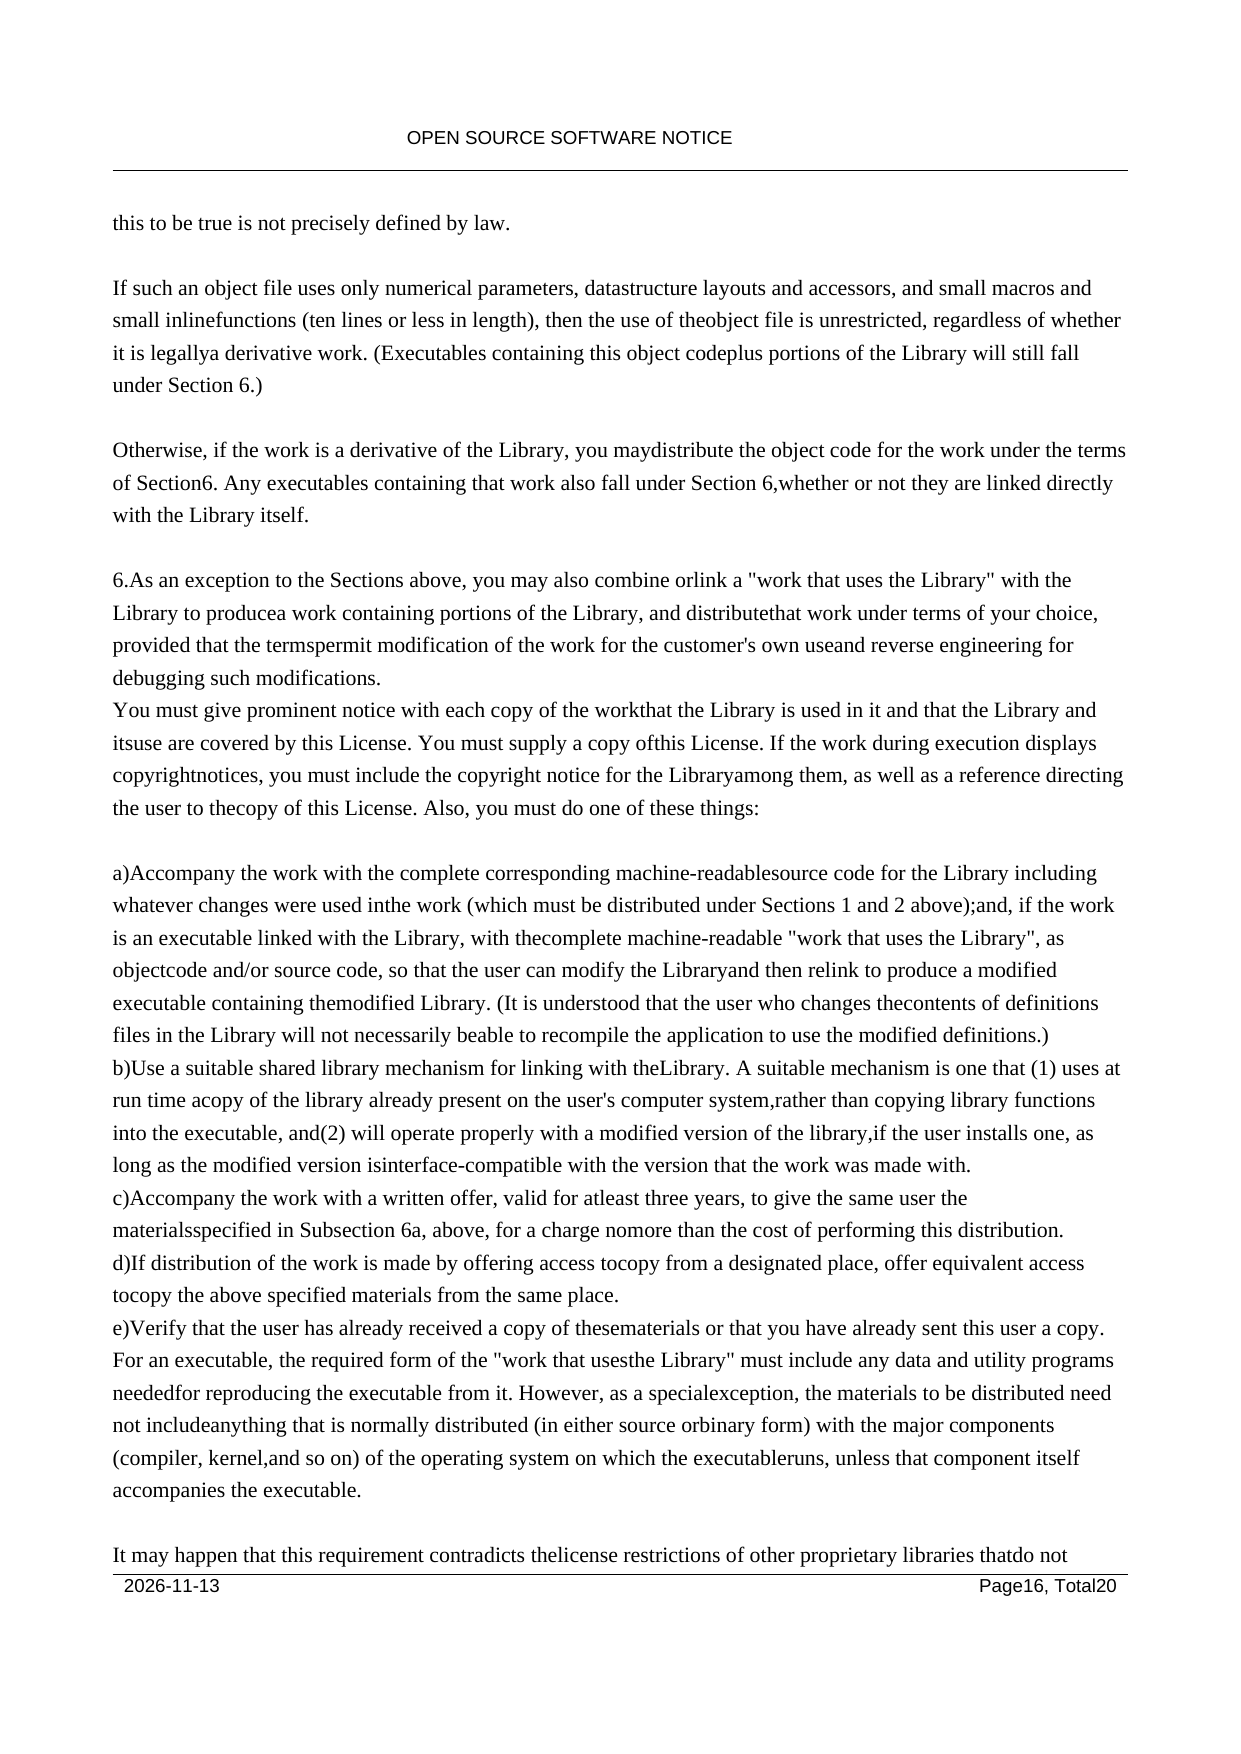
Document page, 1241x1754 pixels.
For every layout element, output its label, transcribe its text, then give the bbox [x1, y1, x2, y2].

text 6.As an exception to the Sections above, you may also combine orlink a "work that uses the Library" with the Library to producea work containing portions of the Library, and distributethat work under terms of your choice, provided that the termspermit modification of the work for the customer's own useand reverse engineering for debugging such modifications. [112, 564, 1128, 694]
text e)Verify that the user has already received a copy of thesematerials or that you have already sent this user a copy. [112, 1311, 1128, 1344]
text d)If distribution of the work is made by offering access tocopy from a designated place, offer equivalent access tocopy the above specified materials from the same place. [112, 1246, 1128, 1311]
text a)Accompany the work with the complete corresponding machine-readablesource code for the Library including whatever changes were used inthe work (which must be distributed under Sections 1 and 2 above);and, if the work is an executable linked with the Library, with thecomplete machine-readable "work that uses the Library", as objectcode and/or source code, so that the user can modify the Libraryand then relink to produce a modified executable containing themodified Library. (It is understood that the user who changes thecontents of definitions files in the Library will not necessarily beable to recompile the application to use the modified definitions.) [112, 856, 1128, 1051]
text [112, 1539, 1128, 1571]
text You must give prominent notice with each copy of the workthat the Library is used in it and that the Library and itsuse are covered by this License. You must supply a copy ofthis License. If the work during execution displays copyrightnotices, you must include the copyright notice for the Libraryamong them, as well as a reference directing the user to thecopy of this License. Also, you must do one of these things: [112, 694, 1128, 824]
text Otherwise, if the work is a derivative of the Library, you maydistribute the object code for the work under the terms of Section6. Any executables containing that work also fall under Section 6,whether or not they are linked directly with the Library itself. [112, 434, 1128, 531]
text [112, 206, 1128, 239]
text b)Use a suitable shared library mechanism for linking with theLibrary. A suitable mechanism is one that (1) uses at run time acopy of the library already present on the user's computer system,rather than copying library functions into the executable, and(2) will operate properly with a modified version of the library,if the user installs one, as long as the modified version isinterface-compatible with the version that the work was made with. [112, 1051, 1128, 1181]
text c)Accompany the work with a written offer, valid for atleast three years, to give the same user the materialsspecified in Subsection 6a, above, for a charge nomore than the cost of performing this distribution. [112, 1181, 1128, 1246]
text If such an object file uses only numerical parameters, datastructure layouts and accessors, and small macros and small inlinefunctions (ten lines or less in length), then the use of theobject file is unrestricted, regardless of whether it is legallya derivative work. (Executables containing this object codeplus portions of the Library will still fall under Section 6.) [112, 271, 1128, 401]
text For an executable, the required form of the "work that usesthe Library" must include any data and utility programs neededfor reproducing the executable from it. However, as a specialexception, the materials to be distributed need not includeanything that is normally distributed (in either source orbinary form) with the major components (compiler, kernel,and so on) of the operating system on which the executableruns, unless that component itself accompanies the executable. [112, 1344, 1128, 1506]
